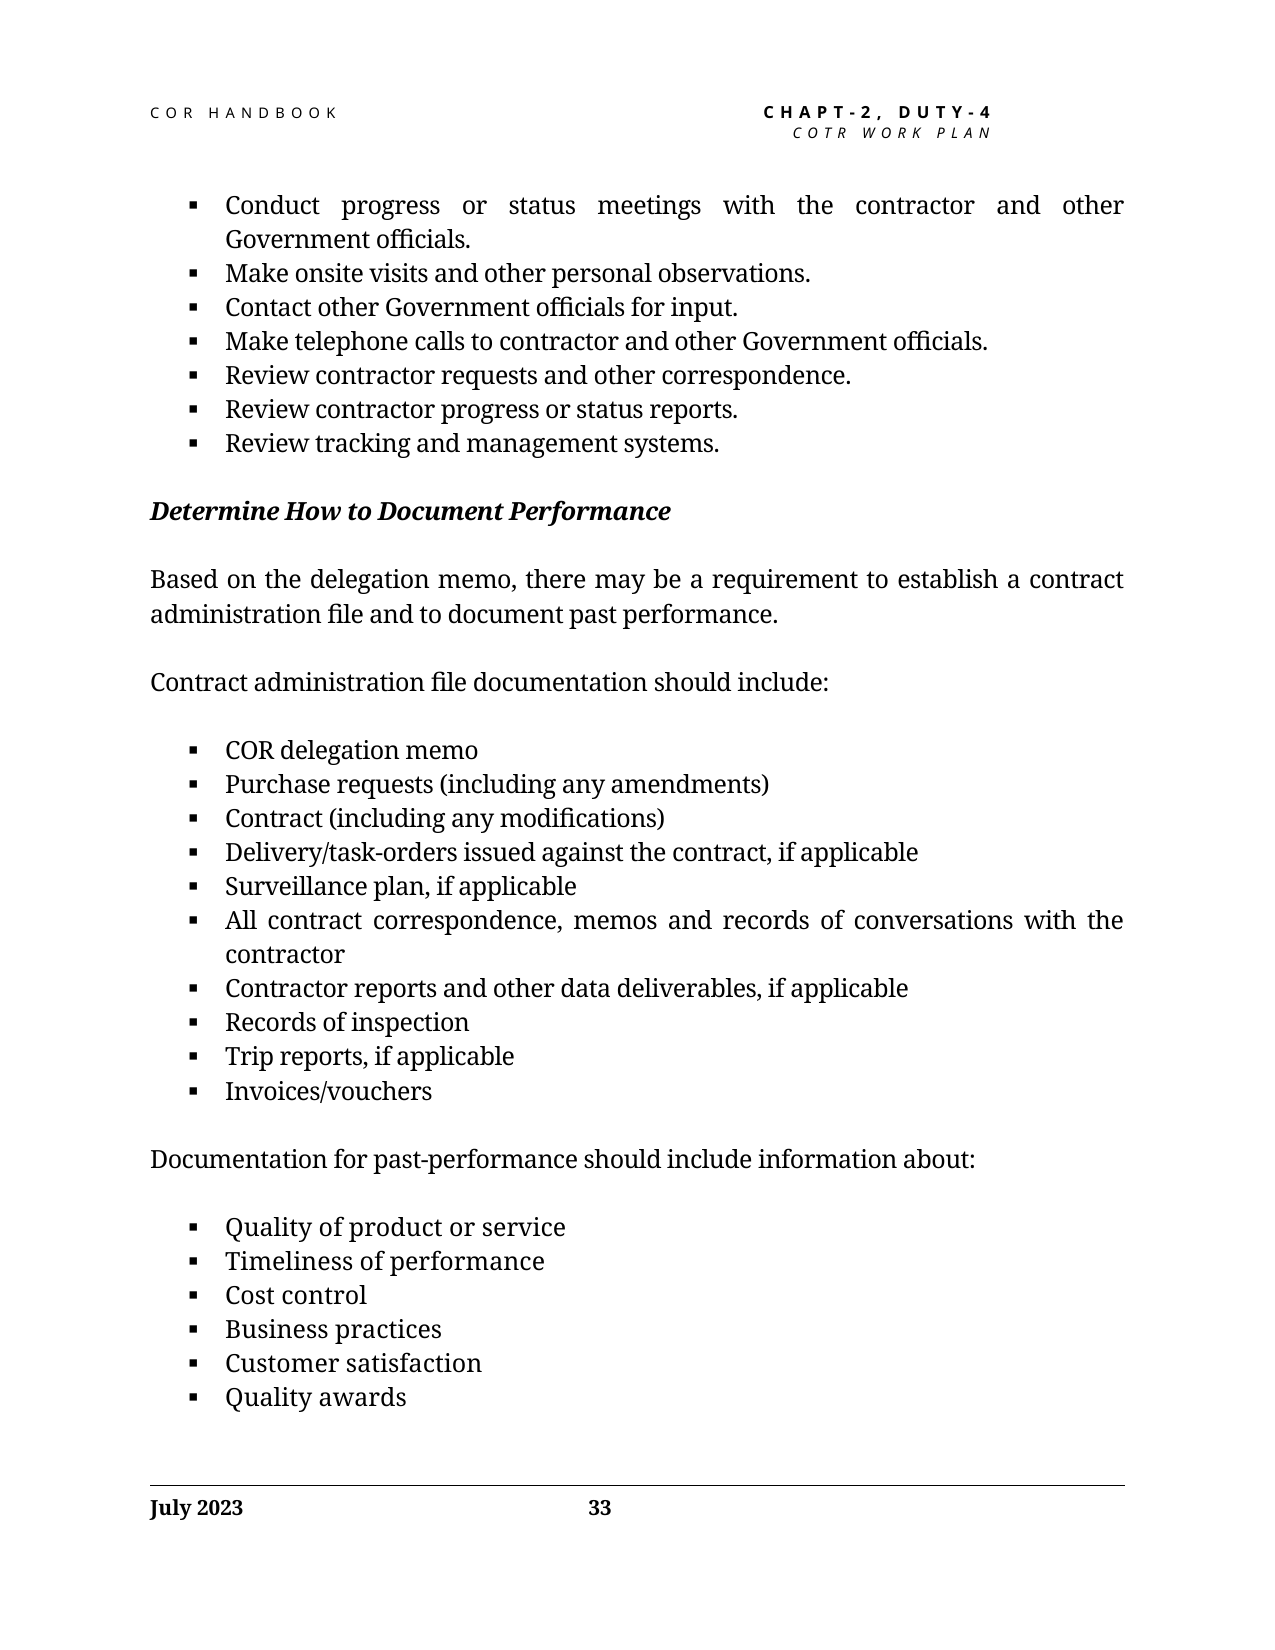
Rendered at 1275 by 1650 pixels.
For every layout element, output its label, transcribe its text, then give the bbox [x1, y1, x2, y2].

list Contact other Government officials for input. [187, 290, 1125, 324]
list Quality of product or service [187, 1209, 1125, 1243]
list Customer satisfaction [187, 1346, 1125, 1380]
list COR delegation memo [187, 732, 1125, 767]
list Trip reports, if applicable [187, 1039, 1125, 1073]
text Documentation for past-performance should include information about: [150, 1141, 1125, 1175]
list Make telephone calls to contractor and other Government officials. [187, 324, 1125, 358]
list Contract (including any modifications) [187, 801, 1125, 835]
list Review contractor progress or status reports. [187, 392, 1125, 426]
list Quality awards [187, 1380, 1125, 1414]
list Contractor reports and other data deliverables, if applicable [187, 971, 1125, 1005]
list Delivery/task-orders issued against the contract, if applicable [187, 835, 1125, 869]
text Contract administration file documentation should include: [150, 664, 1125, 698]
list Cost control [187, 1277, 1125, 1312]
list Review tracking and management systems. [187, 426, 1125, 460]
list Invoices/vouchers [187, 1073, 1125, 1107]
list Surveillance plan, if applicable [187, 869, 1125, 903]
list Make onsite visits and other personal observations. [187, 256, 1125, 290]
list Timeliness of performance [187, 1243, 1125, 1277]
list All contract correspondence, memos and records of conversations with the contractor [187, 903, 1125, 971]
list Records of inspection [187, 1005, 1125, 1039]
subtitle Determine How to Document Performance [150, 494, 1125, 528]
text Based on the delegation memo, there may be a requirement to establish a contract administration file and to document past performance. [150, 562, 1125, 630]
list Review contractor requests and other correspondence. [187, 358, 1125, 392]
list Conduct progress or status meetings with the contractor and other Government officials. [187, 187, 1125, 256]
list Business practices [187, 1312, 1125, 1346]
list Purchase requests (including any amendments) [187, 767, 1125, 801]
